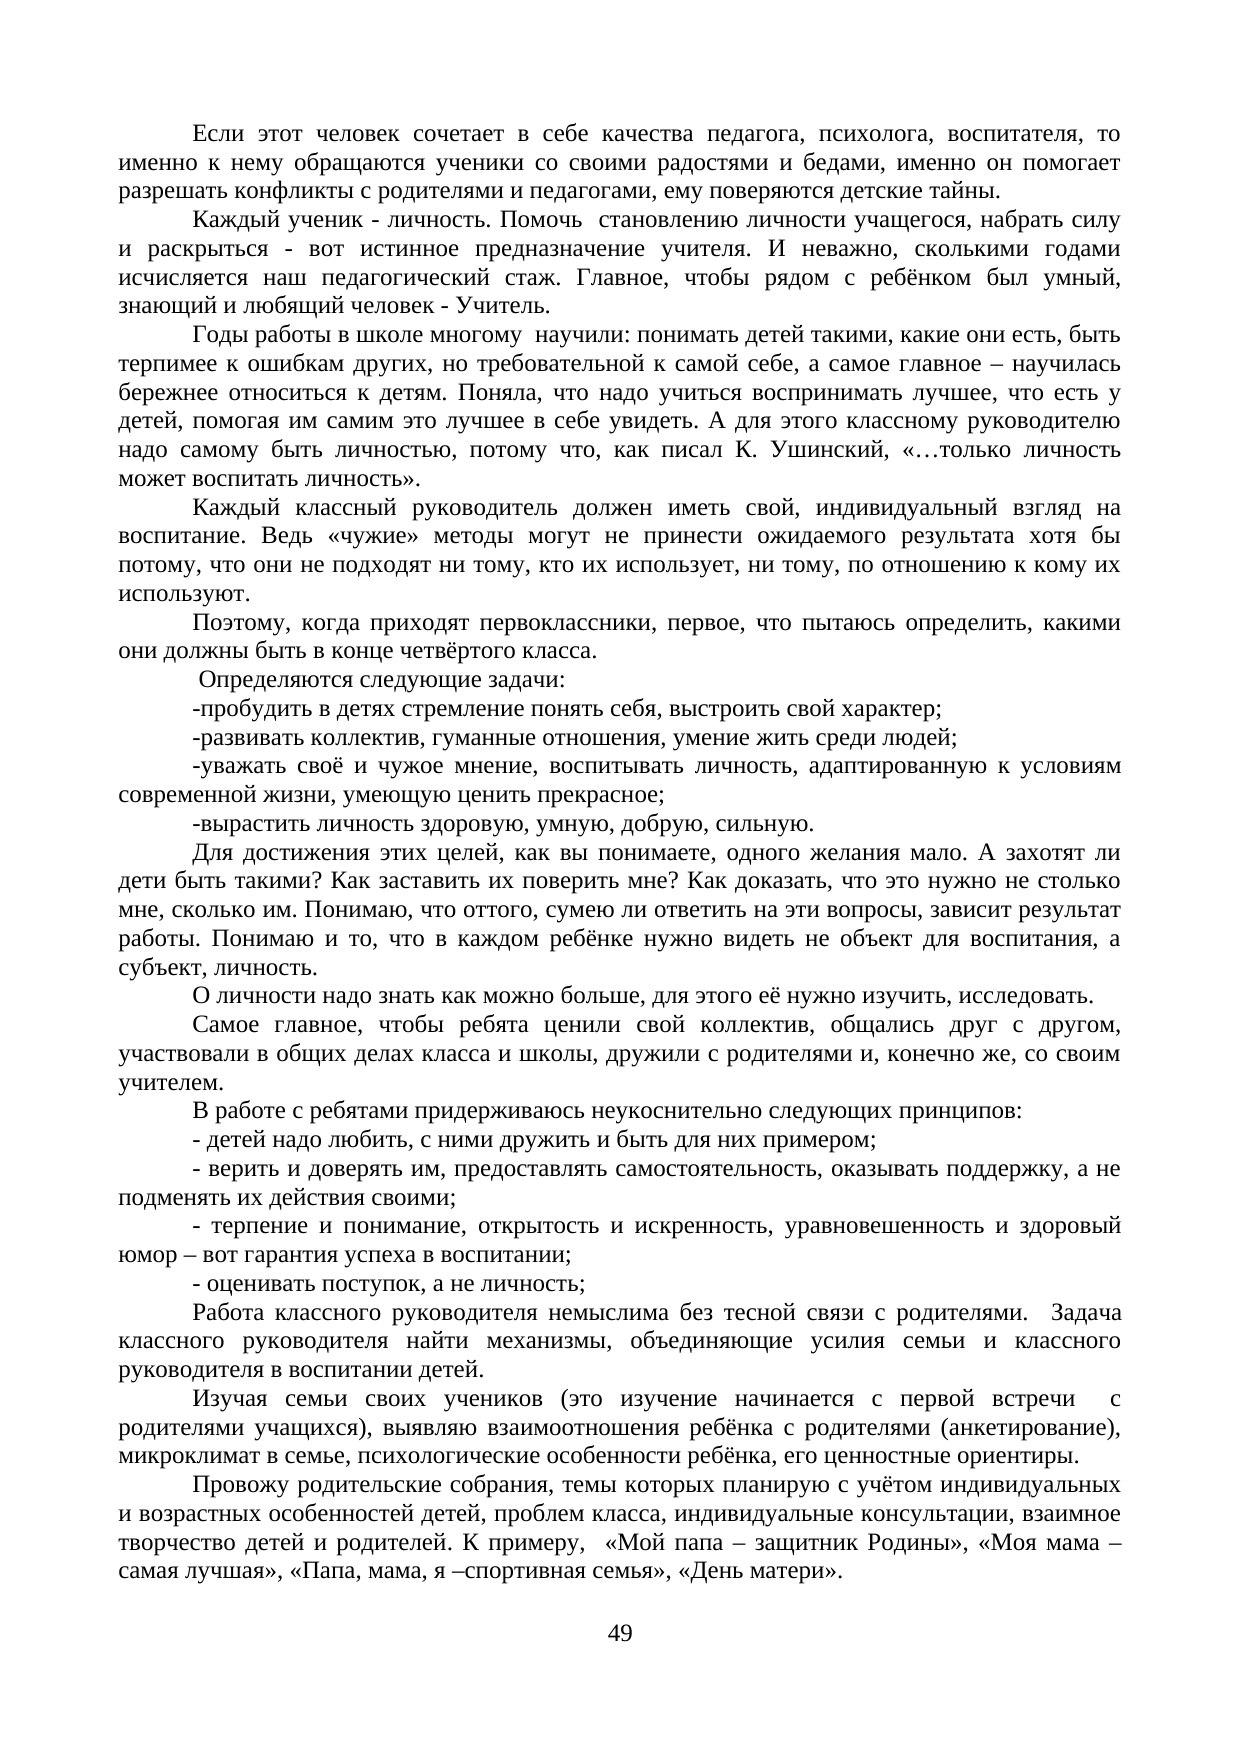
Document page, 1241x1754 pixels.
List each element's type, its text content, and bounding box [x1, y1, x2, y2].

text -вырастить личность здоровую, умную, добрую, сильную. [118, 808, 1122, 837]
text Изучая семьи своих учеников (это изучение начинается с первой встречи с родителями учащихся), выявляю взаимоотношения ребёнка с родителями (анкетирование), микроклимат в семье, психологические особенности ребёнка, его ценностные ориентиры. [118, 1383, 1122, 1469]
text -уважать своё и чужое мнение, воспитывать личность, адаптированную к условиям современной жизни, умеющую ценить прекрасное; [118, 751, 1122, 808]
text -пробудить в детях стремление понять себя, выстроить свой характер; [118, 693, 1122, 722]
text - оценивать поступок, а не личность; [118, 1268, 1122, 1297]
text Для достижения этих целей, как вы понимаете, одного желания мало. А захотят ли дети быть такими? Как заставить их поверить мне? Как доказать, что это нужно не столько мне, сколько им. Понимаю, что оттого, сумею ли ответить на эти вопросы, зависит результат работы. Понимаю и то, что в каждом ребёнке нужно видеть не объект для воспитания, а субъект, личность. [118, 837, 1122, 981]
text - верить и доверять им, предоставлять самостоятельность, оказывать поддержку, а не подменять их действия своими; [118, 1153, 1122, 1211]
text Если этот человек сочетает в себе качества педагога, психолога, воспитателя, то именно к нему обращаются ученики со своими радостями и бедами, именно он помогает разрешать конфликты с родителями и педагогами, ему поверяются детские тайны. [118, 118, 1122, 204]
text Работа классного руководителя немыслима без тесной связи с родителями. Задача классного руководителя найти механизмы, объединяющие усилия семьи и классного руководителя в воспитании детей. [118, 1297, 1122, 1383]
text Провожу родительские собрания, темы которых планирую с учётом индивидуальных и возрастных особенностей детей, проблем класса, индивидуальные консультации, взаимное творчество детей и родителей. К примеру, «Мой папа – защитник Родины», «Моя мама – самая лучшая», «Папа, мама, я –спортивная семья», «День матери». [118, 1469, 1122, 1584]
text Годы работы в школе многому научили: понимать детей такими, какие они есть, быть терпимее к ошибкам других, но требовательной к самой себе, а самое главное – научилась бережнее относиться к детям. Поняла, что надо учиться воспринимать лучшее, что есть у детей, помогая им самим это лучшее в себе увидеть. А для этого классному руководителю надо самому быть личностью, потому что, как писал К. Ушинский, «…только личность может воспитать личность». [118, 319, 1122, 492]
text - детей надо любить, с ними дружить и быть для них примером; [118, 1124, 1122, 1153]
text В работе с ребятами придерживаюсь неукоснительно следующих принципов: [118, 1096, 1122, 1124]
text Определяются следующие задачи: [118, 664, 1122, 693]
text Самое главное, чтобы ребята ценили свой коллектив, общались друг с другом, участвовали в общих делах класса и школы, дружили с родителями и, конечно же, со своим учителем. [118, 1009, 1122, 1096]
text О личности надо знать как можно больше, для этого её нужно изучить, исследовать. [118, 981, 1122, 1009]
text Каждый классный руководитель должен иметь свой, индивидуальный взгляд на воспитание. Ведь «чужие» методы могут не принести ожидаемого результата хотя бы потому, что они не подходят ни тому, кто их использует, ни тому, по отношению к кому их используют. [118, 492, 1122, 607]
text Каждый ученик - личность. Помочь становлению личности учащегося, набрать силу и раскрыться - вот истинное предназначение учителя. И неважно, сколькими годами исчисляется наш педагогический стаж. Главное, чтобы рядом с ребёнком был умный, знающий и любящий человек - Учитель. [118, 204, 1122, 319]
text - терпение и понимание, открытость и искренность, уравновешенность и здоровый юмор – вот гарантия успеха в воспитании; [118, 1211, 1122, 1268]
text -развивать коллектив, гуманные отношения, умение жить среди людей; [118, 722, 1122, 751]
text Поэтому, когда приходят первоклассники, первое, что пытаюсь определить, какими они должны быть в конце четвёртого класса. [118, 607, 1122, 664]
